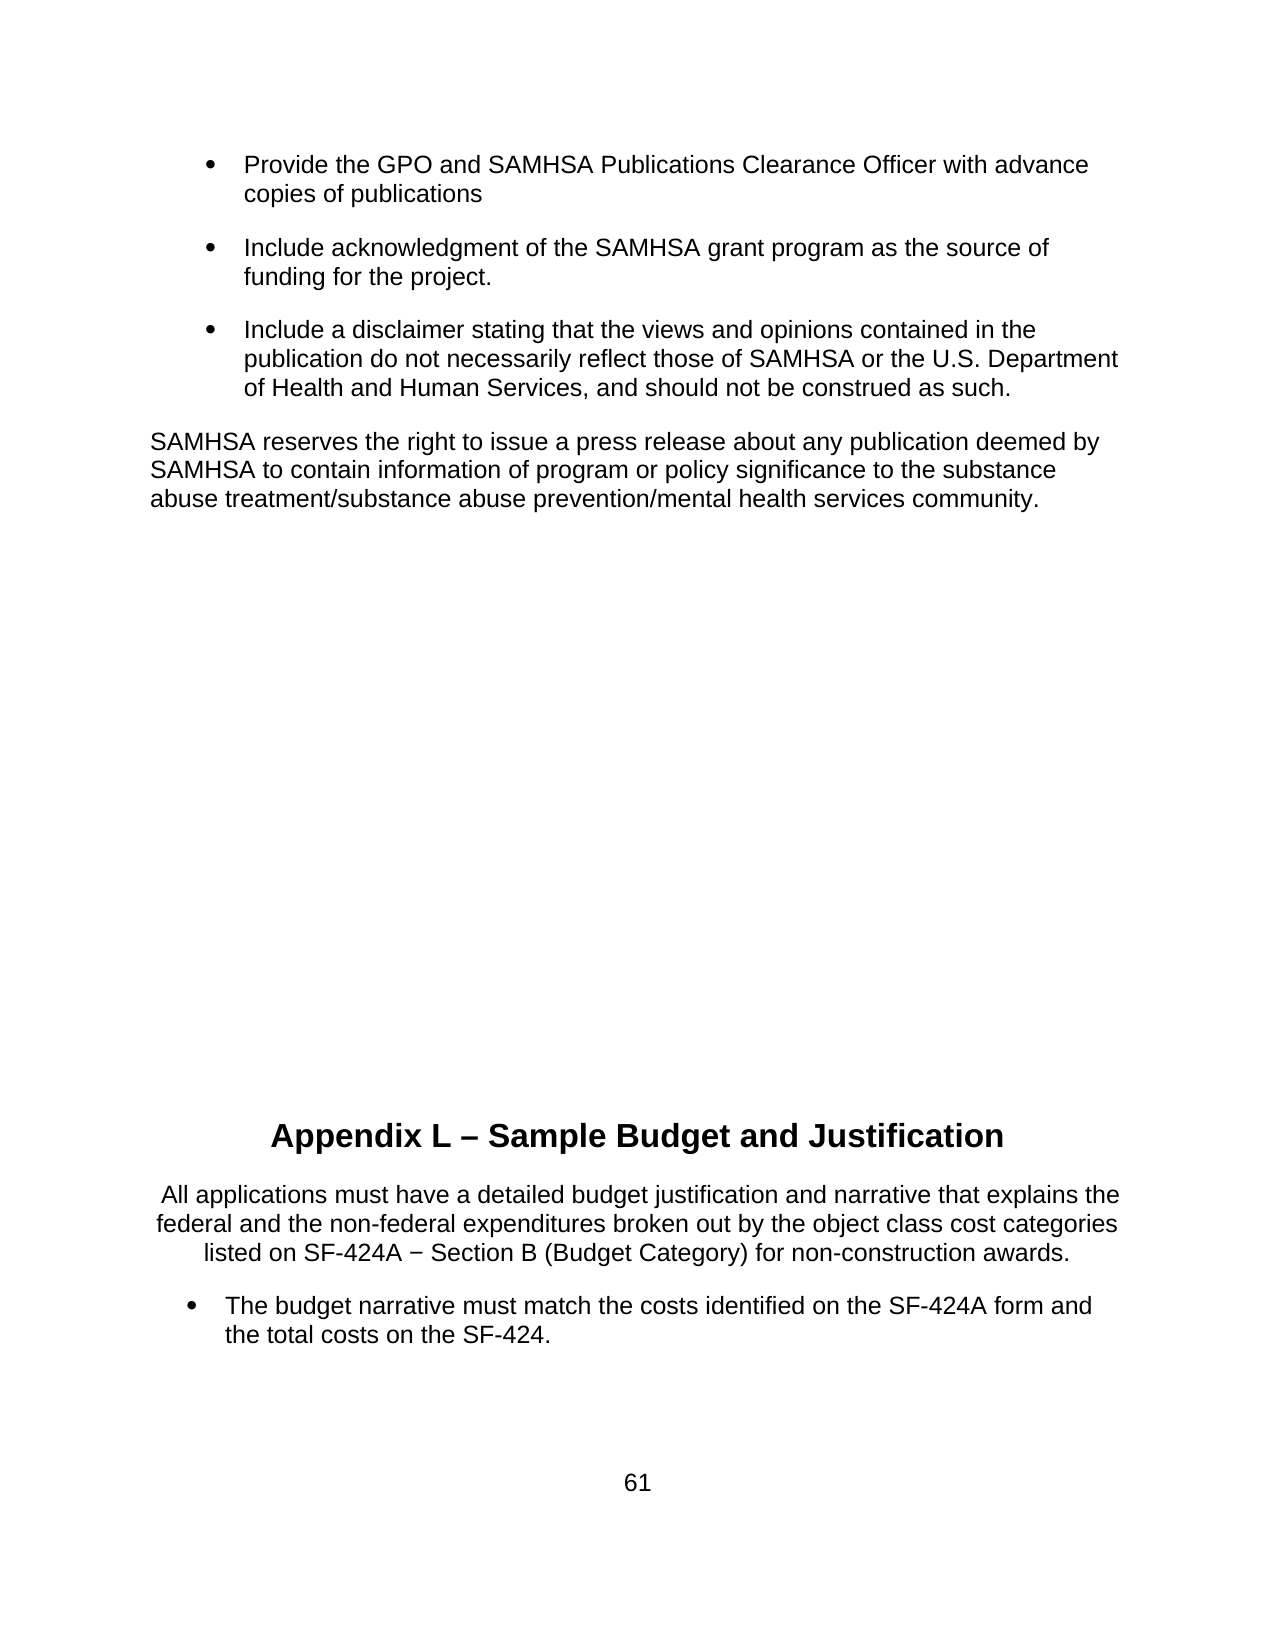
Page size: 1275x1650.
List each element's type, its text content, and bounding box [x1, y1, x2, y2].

list Include acknowledgment of the SAMHSA grant program as the source of funding for the project. [206, 233, 1125, 290]
text SAMHSA reserves the right to issue a press release about any publication deemed by SAMHSA to contain information of program or policy significance to the substance abuse treatment/substance abuse prevention/mental health services community. [150, 427, 1125, 513]
list Include a disclaimer stating that the views and opinions contained in the publication do not necessarily reflect those of SAMHSA or the U.S. Department of Health and Human Services, and should not be construed as such. [206, 315, 1125, 402]
text All applications must have a detailed budget justification and narrative that explains the federal and the non-federal expenditures broken out by the object class cost categories listed on SF-424A − Section B (Budget Category) for non-construction awards. [150, 1180, 1125, 1266]
list Provide the GPO and SAMHSA Publications Clearance Officer with advance copies of publications [206, 150, 1125, 208]
list The budget narrative must match the costs identified on the SF-424A form and the total costs on the SF-424. [187, 1291, 1125, 1349]
text Appendix L – Sample Budget and Justification [150, 1117, 1125, 1155]
